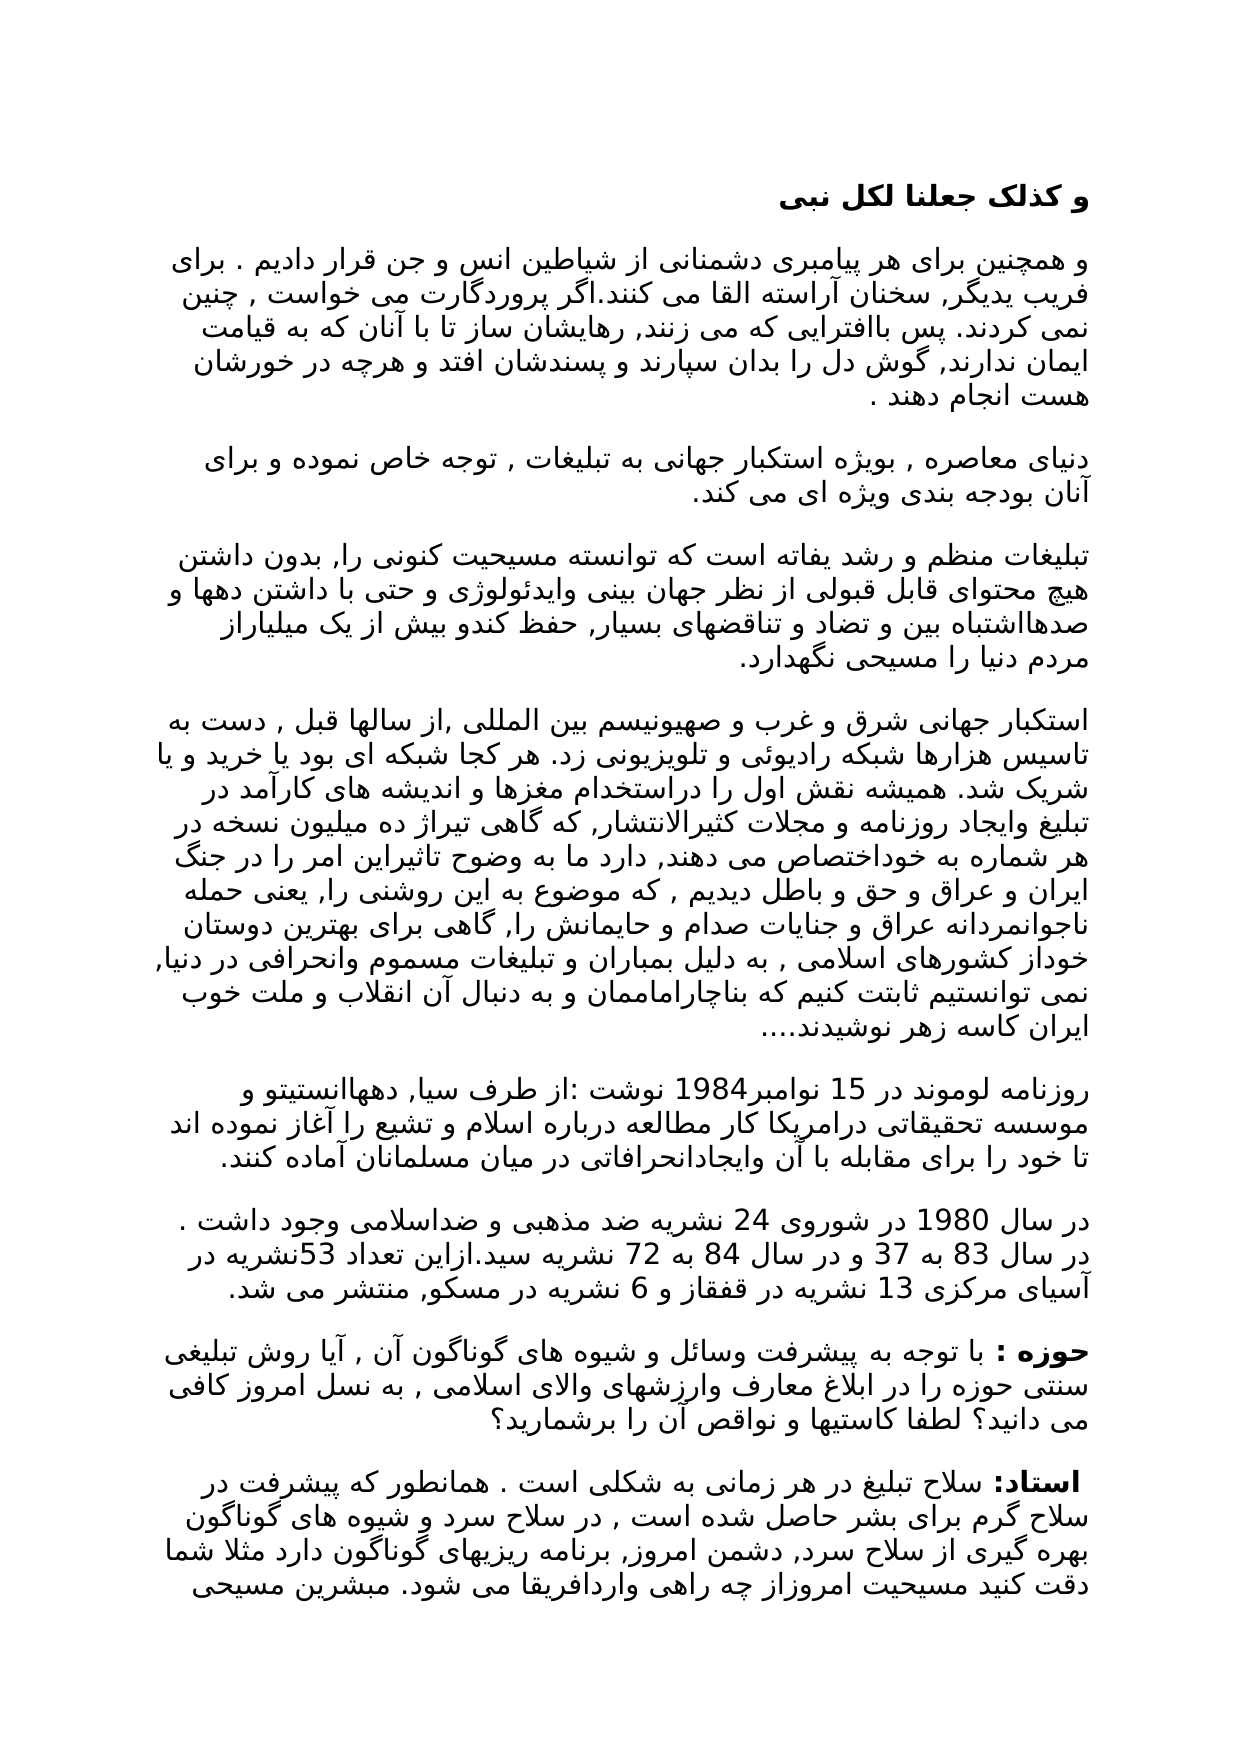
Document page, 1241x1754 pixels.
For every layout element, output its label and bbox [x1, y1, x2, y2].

table_header [150, 150, 1090, 1601]
